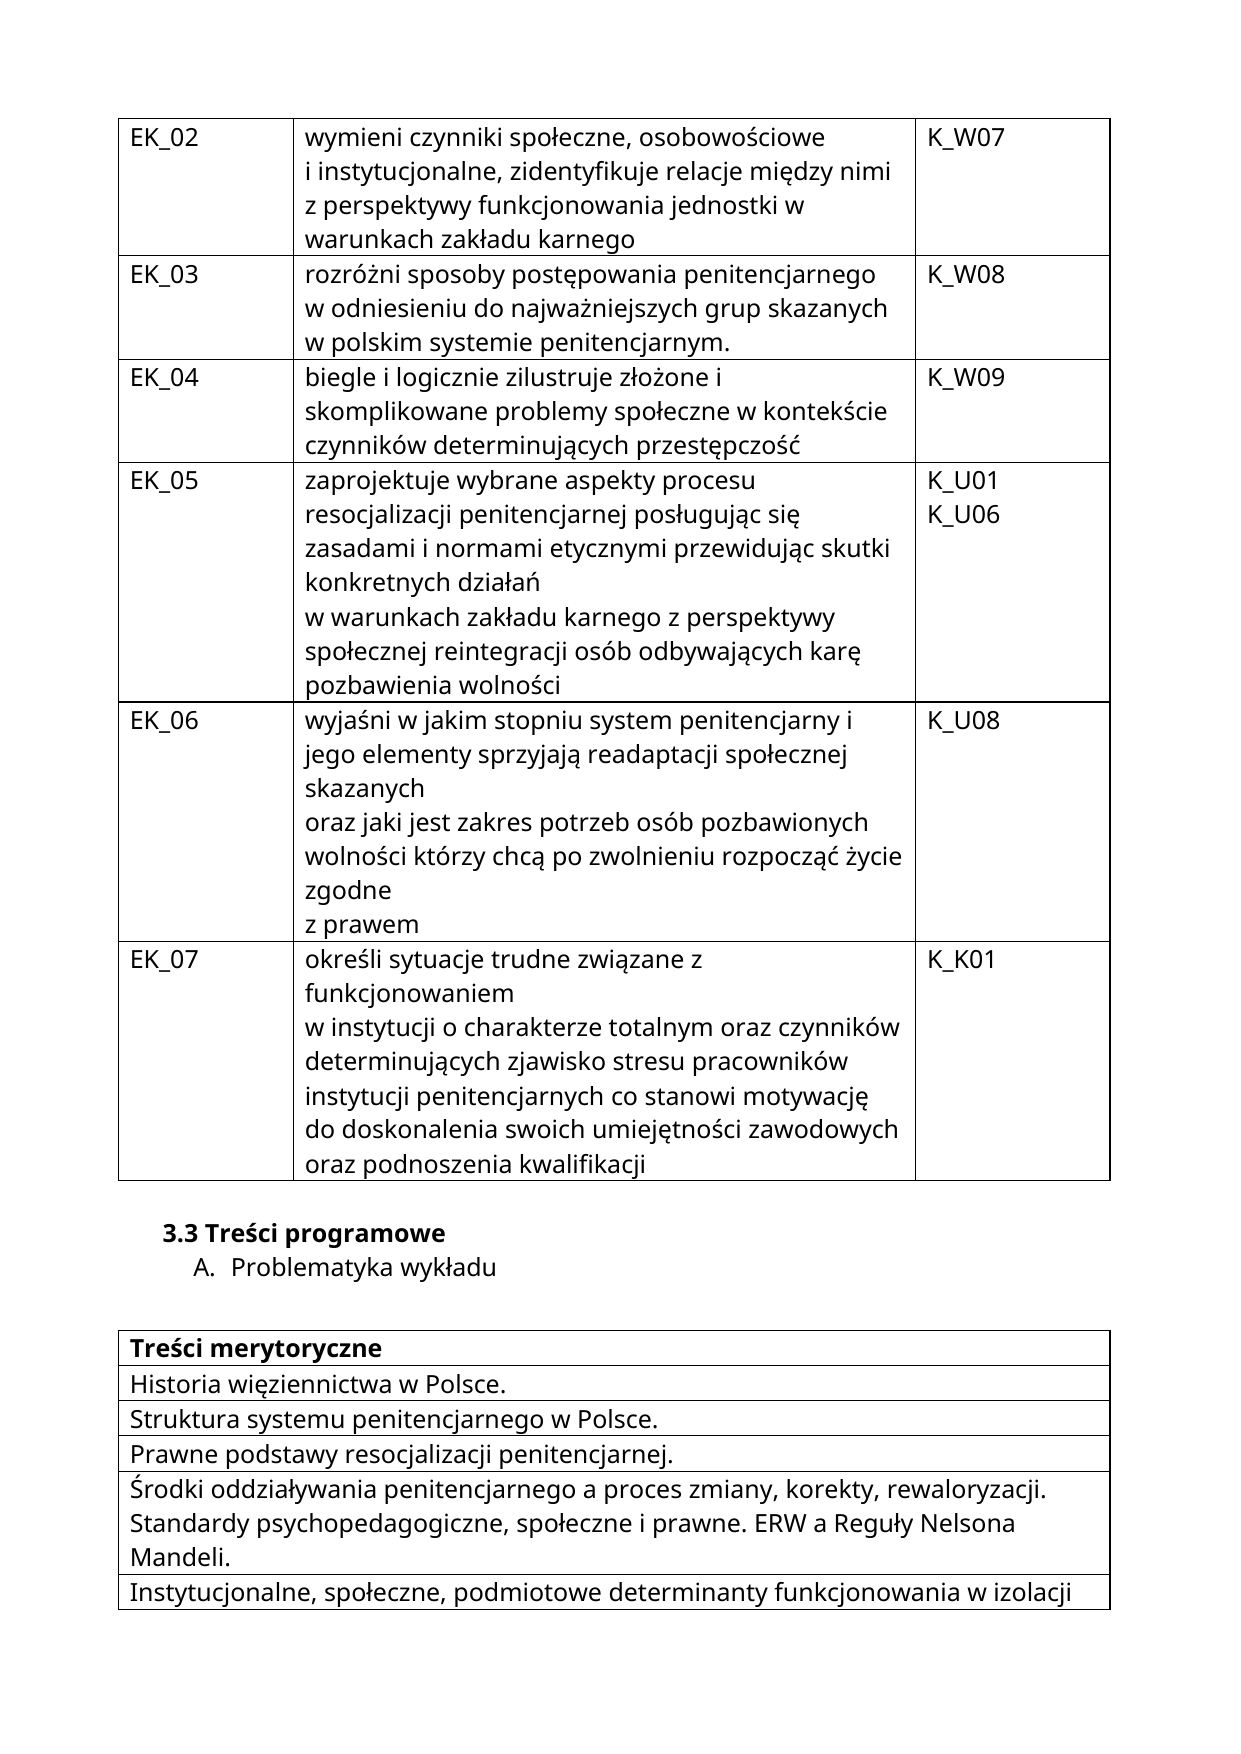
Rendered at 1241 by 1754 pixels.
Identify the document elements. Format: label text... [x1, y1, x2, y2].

table_cell K_K01 [916, 942, 1109, 1180]
table_cell EK_05 [119, 463, 293, 701]
table_cell Struktura systemu penitencjarnego w Polsce. [119, 1401, 1109, 1435]
table_cell K_U08 [916, 703, 1109, 941]
table_cell zaprojektuje wybrane aspekty procesu resocjalizacji penitencjarnej posługując się zasadami i normami etycznymi przewidując skutki konkretnych działań w warunkach zakładu karnego z perspektywy społecznej reintegracji osób odbywających karę pozbawienia wolności [294, 463, 915, 701]
table_cell Środki oddziaływania penitencjarnego a proces zmiany, korekty, rewaloryzacji. Standardy psychopedagogiczne, społeczne i prawne. ERW a Reguły Nelsona Mandeli. [119, 1472, 1109, 1574]
table_cell określi sytuacje trudne związane z funkcjonowaniem w instytucji o charakterze totalnym oraz czynników determinujących zjawisko stresu pracowników instytucji penitencjarnych co stanowi motywację do doskonalenia swoich umiejętności zawodowych oraz podnoszenia kwalifikacji [294, 942, 915, 1180]
table_cell EK_03 [119, 256, 293, 359]
table_cell K_W08 [916, 256, 1109, 359]
table_cell K_U01 K_U06 [916, 463, 1109, 701]
table_cell Prawne podstawy resocjalizacji penitencjarnej. [119, 1436, 1109, 1471]
table_cell EK_02 [119, 119, 293, 255]
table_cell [119, 1575, 1109, 1609]
table_cell Historia więziennictwa w Polsce. [119, 1366, 1109, 1400]
table_cell rozróżni sposoby postępowania penitencjarnego w odniesieniu do najważniejszych grup skazanych w polskim systemie penitencjarnym. [294, 256, 915, 359]
table_cell wymieni czynniki społeczne, osobowościowe i instytucjonalne, zidentyfikuje relacje między nimi z perspektywy funkcjonowania jednostki w warunkach zakładu karnego [294, 119, 915, 255]
table_cell EK_07 [119, 942, 293, 1180]
table_cell biegle i logicznie zilustruje złożone i skomplikowane problemy społeczne w kontekście czynników determinujących przestępczość [294, 360, 915, 462]
table_cell EK_06 [119, 703, 293, 941]
table_cell EK_04 [119, 360, 293, 462]
list Problematyka wykładu [193, 1249, 1122, 1283]
table_cell wyjaśni w jakim stopniu system penitencjarny i jego elementy sprzyjają readaptacji społecznej skazanych oraz jaki jest zakres potrzeb osób pozbawionych wolności którzy chcą po zwolnieniu rozpocząć życie zgodne z prawem [294, 703, 915, 941]
table_header Treści merytoryczne [119, 1331, 1109, 1365]
table_cell K_W07 [916, 119, 1109, 255]
table_cell K_W09 [916, 360, 1109, 462]
list 3.3 Treści programowe [162, 1215, 1122, 1249]
